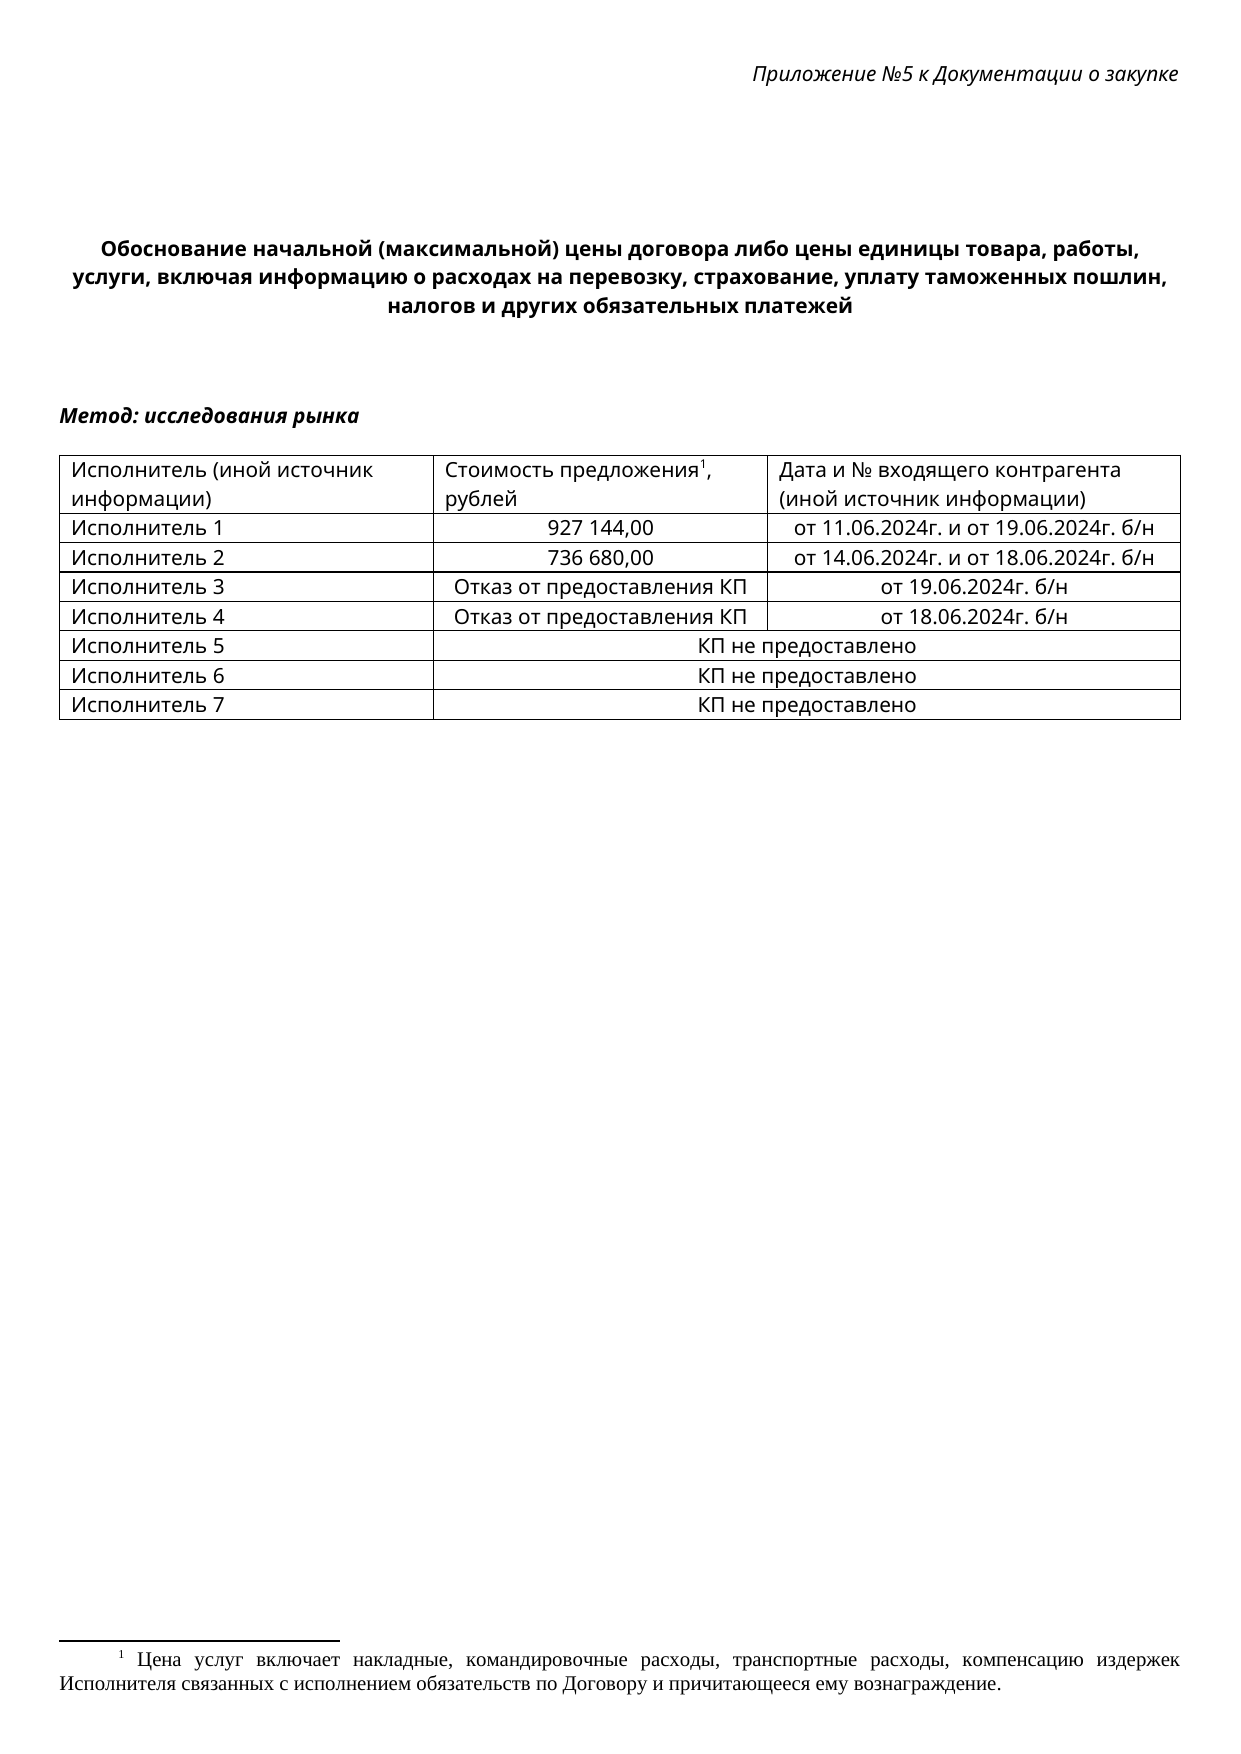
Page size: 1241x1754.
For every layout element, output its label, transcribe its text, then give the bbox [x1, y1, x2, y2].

table_cell 736 680,00 [434, 543, 767, 571]
table_cell КП не предоставлено [434, 631, 1180, 660]
table_cell от 19.06.2024г. б/н [768, 573, 1180, 601]
table_header Дата и № входящего контрагента (иной источник информации) [768, 456, 1180, 512]
list Приложение №5 к Документации о закупке [134, 59, 1181, 87]
table_cell Исполнитель 7 [60, 690, 433, 719]
table_header Стоимость предложения, рублей [434, 456, 767, 512]
table_cell Исполнитель 1 [60, 514, 433, 542]
table_cell Исполнитель 3 [60, 573, 433, 601]
table_cell от 18.06.2024г. б/н [768, 602, 1180, 630]
text Метод: исследования рынка [59, 401, 1181, 429]
table_cell КП не предоставлено [434, 690, 1180, 719]
text Обоснование начальной (максимальной) цены договора либо цены единицы товара, работы, услуги, включая информацию о расходах на перевозку, страхование, уплату таможенных пошлин, налогов и других обязательных платежей [59, 234, 1181, 319]
table_cell от 11.06.2024г. и от 19.06.2024г. б/н [768, 514, 1180, 542]
table_cell КП не предоставлено [434, 661, 1180, 689]
table_cell от 14.06.2024г. и от 18.06.2024г. б/н [768, 543, 1180, 571]
table_cell Отказ от предоставления КП [434, 573, 767, 601]
table_cell Исполнитель 5 [60, 631, 433, 660]
table_cell Отказ от предоставления КП [434, 602, 767, 630]
table_cell Исполнитель 6 [60, 661, 433, 689]
table_header Исполнитель (иной источник информации) [60, 456, 433, 512]
table_cell Исполнитель 4 [60, 602, 433, 630]
table_cell Исполнитель 2 [60, 543, 433, 571]
table_cell 927 144,00 [434, 514, 767, 542]
